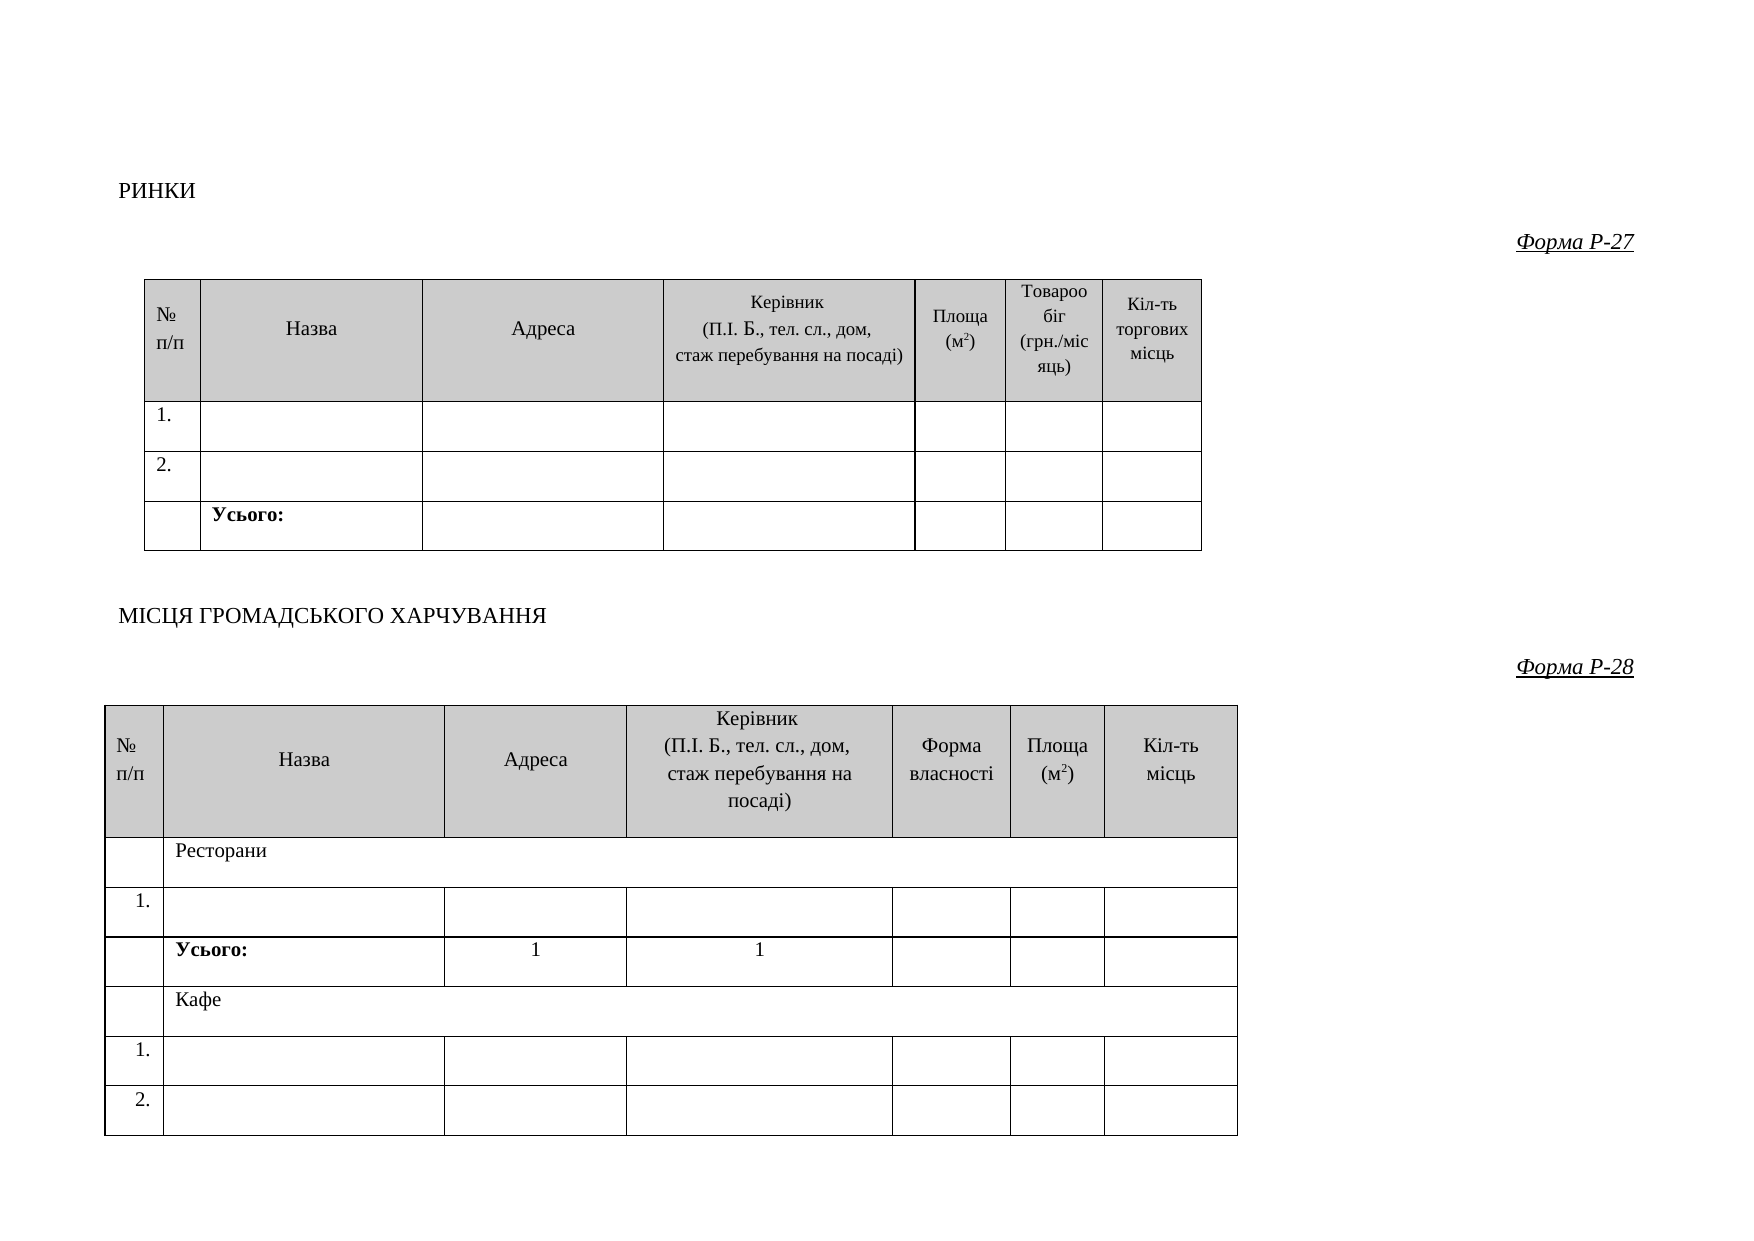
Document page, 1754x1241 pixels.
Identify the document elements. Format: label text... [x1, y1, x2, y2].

table_header Площа (м2) [1011, 706, 1104, 837]
text РИНКИ [118, 177, 1636, 203]
text МІСЦЯ ГРОМАДСЬКОГО ХАРЧУВАННЯ [118, 602, 1636, 629]
table_header Кіл-ть місць [1105, 706, 1237, 837]
table_cell Усього: [201, 502, 422, 550]
table_cell [916, 452, 1005, 501]
table_cell [201, 452, 422, 501]
table_header Керівник (П.І. Б., тел. сл., дом, стаж перебування на посаді) [627, 706, 892, 837]
table_cell 2. [145, 452, 200, 501]
table_cell [1006, 452, 1102, 501]
table_cell [1011, 1086, 1104, 1135]
table_cell [664, 502, 914, 550]
table_cell [916, 402, 1005, 451]
table_header № п/п [145, 280, 200, 401]
table_cell [1103, 452, 1201, 501]
table_cell [664, 402, 914, 451]
table_header Адреса [423, 280, 663, 401]
table_cell [916, 502, 1005, 550]
table_cell [445, 1037, 626, 1085]
table_header Товарообіг (грн./місяць) [1006, 280, 1102, 401]
text Форма Р-28 [118, 653, 1636, 680]
table_cell [106, 888, 163, 936]
table_cell [1011, 938, 1104, 986]
table_cell [1006, 402, 1102, 451]
table_cell [1103, 402, 1201, 451]
table_cell [893, 938, 1010, 986]
table_cell [1103, 502, 1201, 550]
table_cell Усього: [164, 938, 444, 986]
table_cell [106, 1037, 163, 1085]
table_cell [1011, 1037, 1104, 1085]
table_cell Кафе [164, 987, 1237, 1036]
table_header Кіл-ть торгових місць [1103, 280, 1201, 401]
table_cell [627, 888, 892, 936]
table_cell [1105, 1086, 1237, 1135]
table_cell [106, 938, 163, 986]
table_cell [445, 1086, 626, 1135]
table_cell [1105, 1037, 1237, 1085]
table_cell [445, 888, 626, 936]
table_header Керівник (П.І. Б., тел. сл., дом, стаж перебування на посаді) [664, 280, 914, 401]
table_cell 1. [145, 402, 200, 451]
text Форма Р-27 [1093, 228, 1636, 254]
table_cell [106, 1086, 163, 1135]
table_cell [627, 1037, 892, 1085]
table_cell [664, 452, 914, 501]
table_cell [145, 502, 200, 550]
table_cell [164, 888, 444, 936]
table_cell [1006, 502, 1102, 550]
table_cell [106, 987, 163, 1036]
table_cell [893, 888, 1010, 936]
table_header Назва [201, 280, 422, 401]
table_cell [627, 1086, 892, 1135]
table_cell [164, 1037, 444, 1085]
table_cell [423, 452, 663, 501]
table_cell [1011, 888, 1104, 936]
table_cell [423, 502, 663, 550]
table_header № п/п [106, 706, 163, 837]
table_header Форма власності [893, 706, 1010, 837]
table_header Назва [164, 706, 444, 837]
table_cell [164, 1086, 444, 1135]
table_header Площа (м2) [916, 280, 1005, 401]
table_cell [893, 1086, 1010, 1135]
table_cell [1105, 888, 1237, 936]
table_cell Ресторани [164, 838, 1237, 887]
table_cell [106, 838, 163, 887]
table_cell [201, 402, 422, 451]
table_header Адреса [445, 706, 626, 837]
table_cell [1105, 938, 1237, 986]
table_cell 1 [627, 938, 892, 986]
table_cell [423, 402, 663, 451]
table_cell 1 [445, 938, 626, 986]
table_cell [893, 1037, 1010, 1085]
